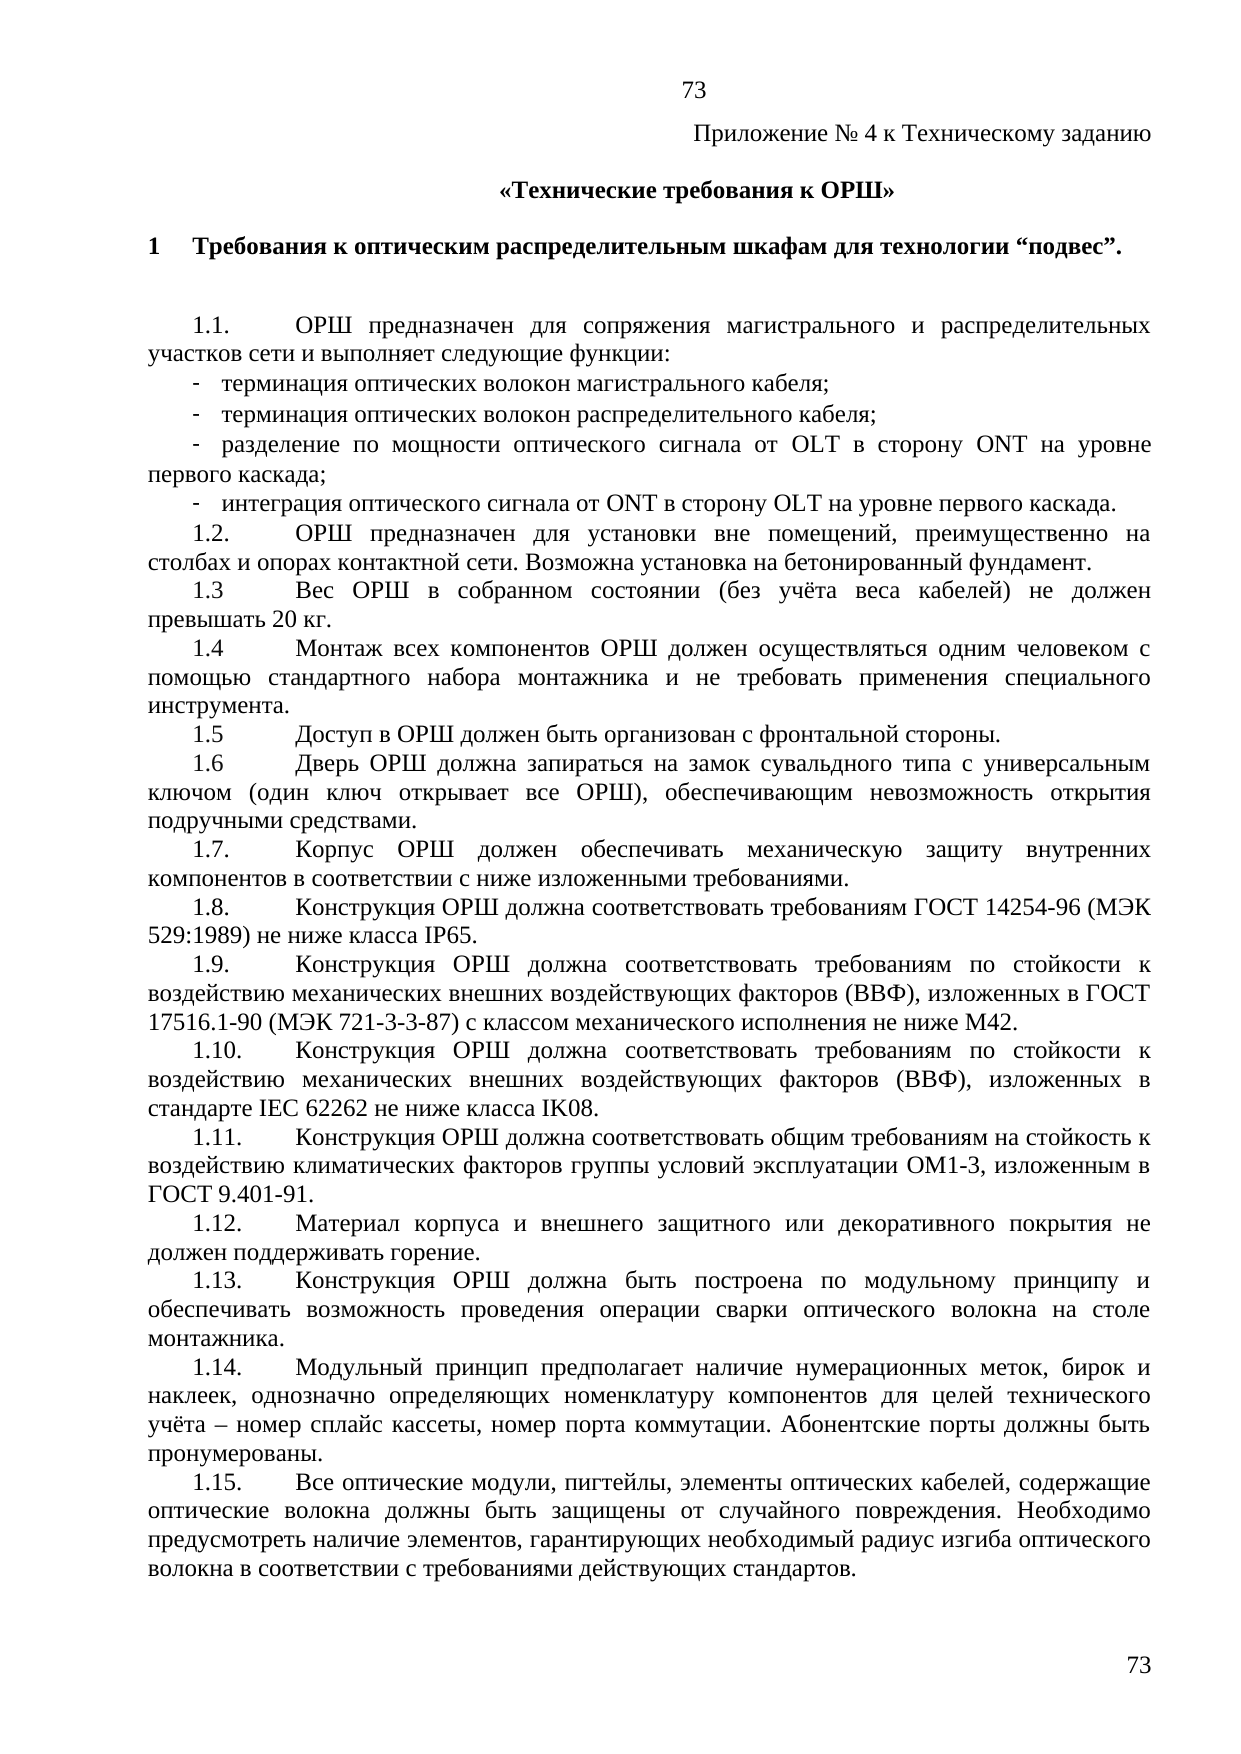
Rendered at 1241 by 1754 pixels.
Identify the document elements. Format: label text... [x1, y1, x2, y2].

list Материал корпуса и внешнего защитного или декоративного покрытия не должен поддерживать горение. [148, 1208, 1152, 1266]
text Приложение № 4 к Техническому заданию [148, 118, 1152, 147]
list Требования к оптическим распределительным шкафам для технологии “подвес”. [148, 231, 1152, 260]
list терминация оптических волокон распределительного кабеля; [148, 398, 1152, 428]
list Дверь ОРШ должна запираться на замок сувальдного типа с универсальным ключом (один ключ открывает все ОРШ), обеспечивающим невозможность открытия подручными средствами. [148, 748, 1152, 834]
list Конструкция ОРШ должна соответствовать требованиям ГОСТ 14254-96 (МЭК 529:1989) не ниже класса IP65. [148, 892, 1152, 949]
list ОРШ предназначен для сопряжения магистрального и распределительных участков сети и выполняет следующие функции: [148, 310, 1152, 367]
list разделение по мощности оптического сигнала от OLT в сторону ONT на уровне первого каскада; [148, 428, 1152, 488]
list терминация оптических волокон магистрального кабеля; [148, 367, 1152, 398]
list Доступ в ОРШ должен быть организован с фронтальной стороны. [148, 719, 1152, 748]
list Все оптические модули, пигтейлы, элементы оптических кабелей, содержащие оптические волокна должны быть защищены от случайного повреждения. Необходимо предусмотреть наличие элементов, гарантирующих необходимый радиус изгиба оптического волокна в соответствии с требованиями действующих стандартов. [148, 1467, 1152, 1582]
list Конструкция ОРШ должна соответствовать общим требованиям на стойкость к воздействию климатических факторов группы условий эксплуатации ОМ1-3, изложенным в ГОСТ 9.401-91. [148, 1122, 1152, 1208]
list Монтаж всех компонентов ОРШ должен осуществляться одним человеком с помощью стандартного набора монтажника и не требовать применения специального инструмента. [148, 633, 1152, 719]
list Конструкция ОРШ должна соответствовать требованиям по стойкости к воздействию механических внешних воздействующих факторов (ВВФ), изложенных в стандарте IEC 62262 не ниже класса IK08. [148, 1036, 1152, 1122]
list Вес ОРШ в собранном состоянии (без учёта веса кабелей) не должен превышать 20 кг. [148, 576, 1152, 633]
list Модульный принцип предполагает наличие нумерационных меток, бирок и наклеек, однозначно определяющих номенклатуру компонентов для целей технического учёта – номер сплайс кассеты, номер порта коммутации. Абонентские порты должны быть пронумерованы. [148, 1352, 1152, 1467]
text «Технические требования к ОРШ» [148, 176, 1152, 204]
list Конструкция ОРШ должна быть построена по модульному принципу и обеспечивать возможность проведения операции сварки оптического волокна на столе монтажника. [148, 1266, 1152, 1352]
list ОРШ предназначен для установки вне помещений, преимущественно на столбах и опорах контактной сети. Возможна установка на бетонированный фундамент. [148, 518, 1152, 576]
list Конструкция ОРШ должна соответствовать требованиям по стойкости к воздействию механических внешних воздействующих факторов (ВВФ), изложенных в ГОСТ 17516.1-90 (МЭК 721-3-3-87) с классом механического исполнения не ниже М42. [148, 949, 1152, 1036]
list Корпус ОРШ должен обеспечивать механическую защиту внутренних компонентов в соответствии с ниже изложенными требованиями. [148, 834, 1152, 892]
list интеграция оптического сигнала от ONT в сторону OLT на уровне первого каскада. [148, 488, 1152, 518]
